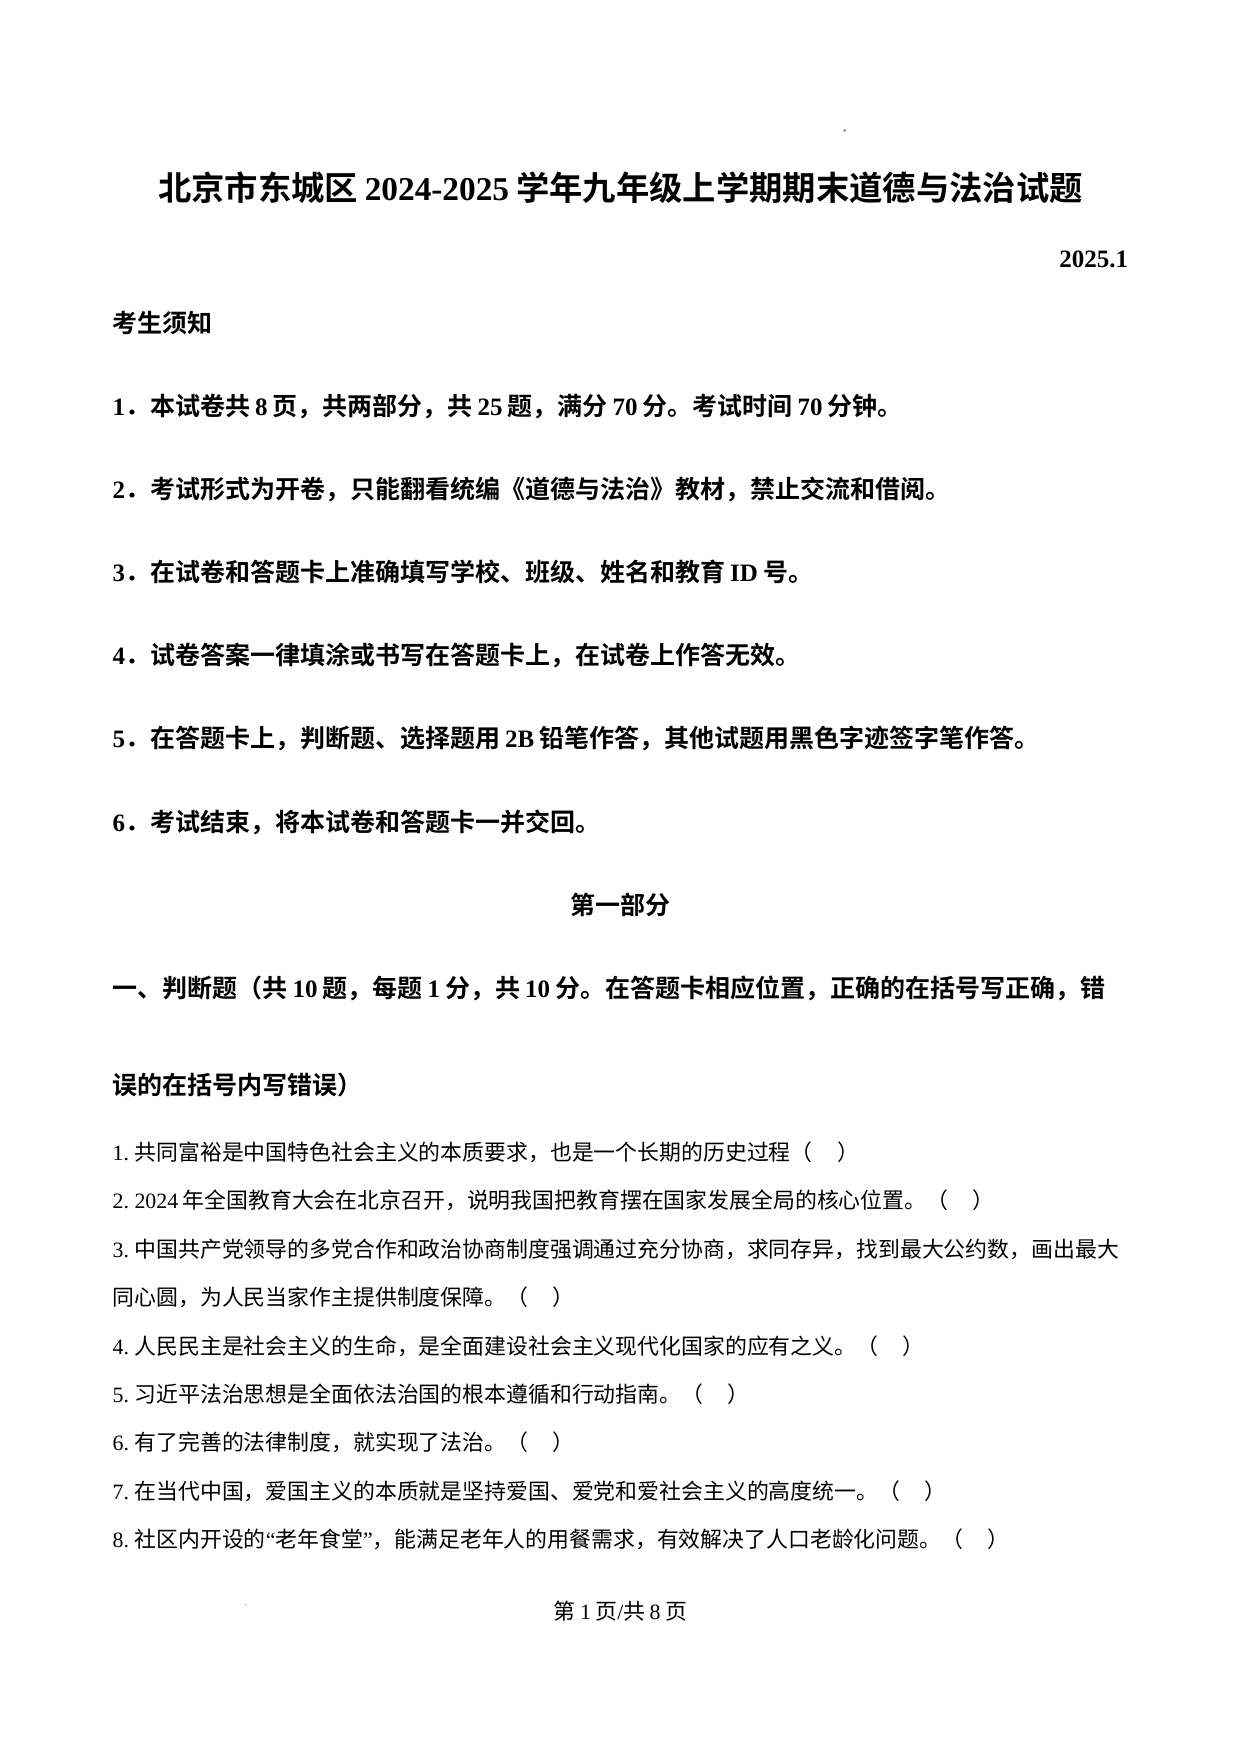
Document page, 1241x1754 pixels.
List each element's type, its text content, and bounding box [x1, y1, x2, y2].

text 1．本试卷共8页，共两部分，共25题，满分70分。考试时间70分钟。 [112, 372, 1128, 437]
text 7. 在当代中国，爱国主义的本质就是坚持爱国、爱党和爱社会主义的高度统一。（ ） [112, 1473, 1128, 1506]
text 一、判断题（共10题，每题1分，共10分。在答题卡相应位置，正确的在括号写正确，错误的在括号内写错误） [112, 954, 1128, 1116]
text 6. 有了完善的法律制度，就实现了法治。（ ） [112, 1425, 1128, 1457]
text 4．试卷答案一律填涂或书写在答题卡上，在试卷上作答无效。 [112, 621, 1128, 686]
text 2. 2024年全国教育大会在北京召开，说明我国把教育摆在国家发展全局的核心位置。（ ） [112, 1183, 1128, 1215]
text 6．考试结束，将本试卷和答题卡一并交回。 [112, 788, 1128, 853]
text 4. 人民民主是社会主义的生命，是全面建设社会主义现代化国家的应有之义。（ ） [112, 1328, 1128, 1361]
text 1. 共同富裕是中国特色社会主义的本质要求，也是一个长期的历史过程（ ） [112, 1134, 1128, 1167]
text 3．在试卷和答题卡上准确填写学校、班级、姓名和教育ID号。 [112, 538, 1128, 603]
text 8. 社区内开设的“老年食堂”，能满足老年人的用餐需求，有效解决了人口老龄化问题。（ ） [112, 1522, 1128, 1554]
text 考生须知 [112, 289, 1128, 354]
text 5．在答题卡上，判断题、选择题用2B铅笔作答，其他试题用黑色字迹签字笔作答。 [112, 704, 1128, 769]
text 2．考试形式为开卷，只能翻看统编《道德与法治》教材，禁止交流和借阅。 [112, 455, 1128, 520]
text 2025.1 [112, 242, 1128, 274]
text 第一部分 [112, 871, 1128, 936]
text 3. 中国共产党领导的多党合作和政治协商制度强调通过充分协商，求同存异，找到最大公约数，画出最大同心圆，为人民当家作主提供制度保障。（ ） [112, 1231, 1128, 1312]
text 5. 习近平法治思想是全面依法治国的根本遵循和行动指南。（ ） [112, 1377, 1128, 1409]
text 北京市东城区2024-2025学年九年级上学期期末道德与法治试题 [112, 153, 1128, 218]
